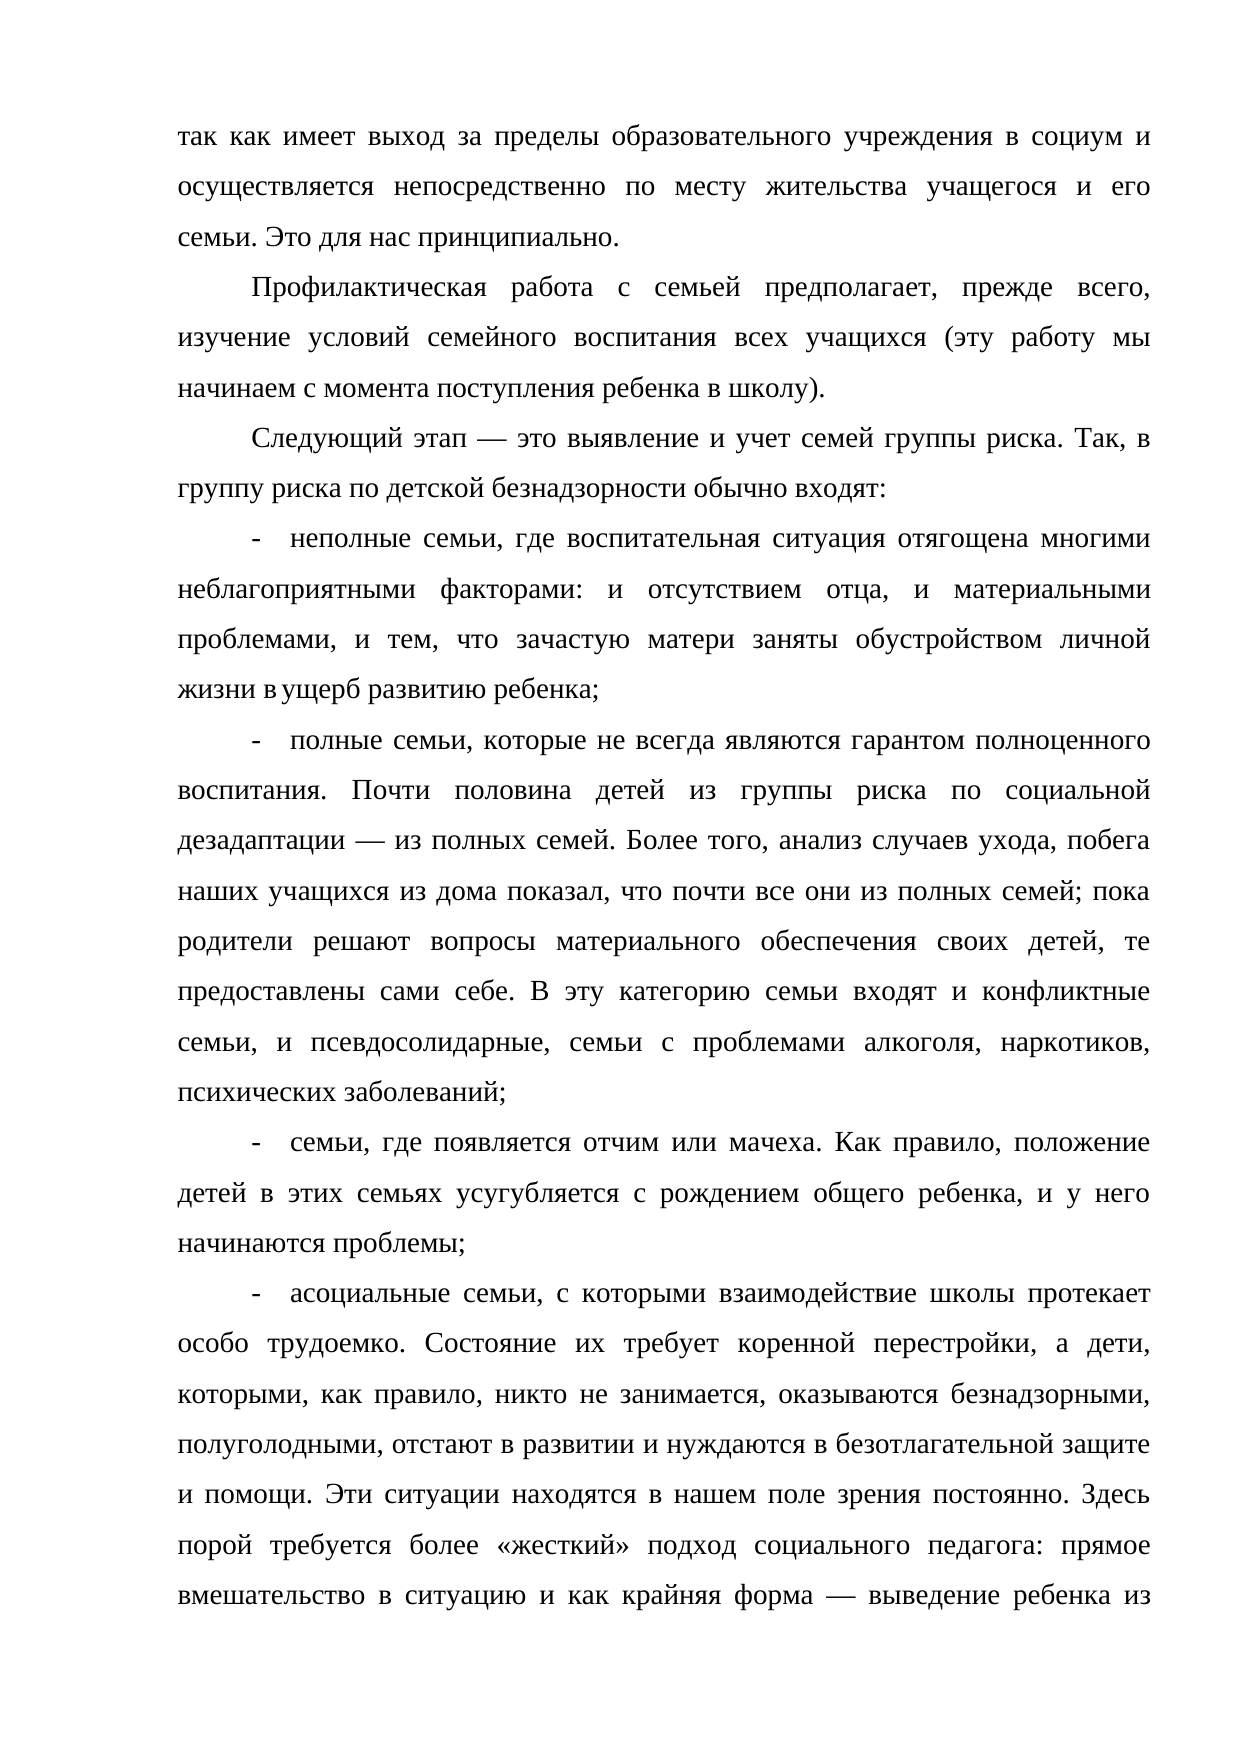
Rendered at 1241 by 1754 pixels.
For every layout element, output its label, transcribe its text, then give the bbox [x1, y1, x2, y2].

text Следующий этап — это выявление и учет семей группы риска. Так, в группу риска по детской безнадзорности обычно входят: [177, 420, 1152, 504]
text Профилактическая работа с семьей предполагает, прежде всего, изучение условий семейного воспитания всех учащихся (эту работу мы начинаем с момента поступления ребенка в школу). [177, 269, 1152, 403]
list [177, 1275, 1152, 1611]
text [177, 118, 1152, 252]
list полные семьи, которые не всегда являются гарантом полноценного воспитания. Почти половина детей из группы риска по социальной дезадаптации — из полных семей. Более того, анализ случаев ухода, побега наших учащихся из дома показал, что почти все они из полных семей; пока родители решают вопросы материального обеспечения своих детей, те предоставлены сами себе. В эту категорию семьи входят и конфликтные семьи, и псевдосолидарные, семьи с проблемами алкоголя, наркотиков, психических заболеваний; [177, 722, 1152, 1108]
list неполные семьи, где воспитательная ситуация отягощена многими неблагоприятными факторами: и отсутствием отца, и материальными проблемами, и тем, что зачастую матери заняты обустройством личной жизни в ущерб развитию ребенка; [177, 521, 1152, 705]
list семьи, где появляется отчим или мачеха. Как правило, положение детей в этих семьях усугубляется с рождением общего ребенка, и у него начинаются проблемы; [177, 1124, 1152, 1258]
